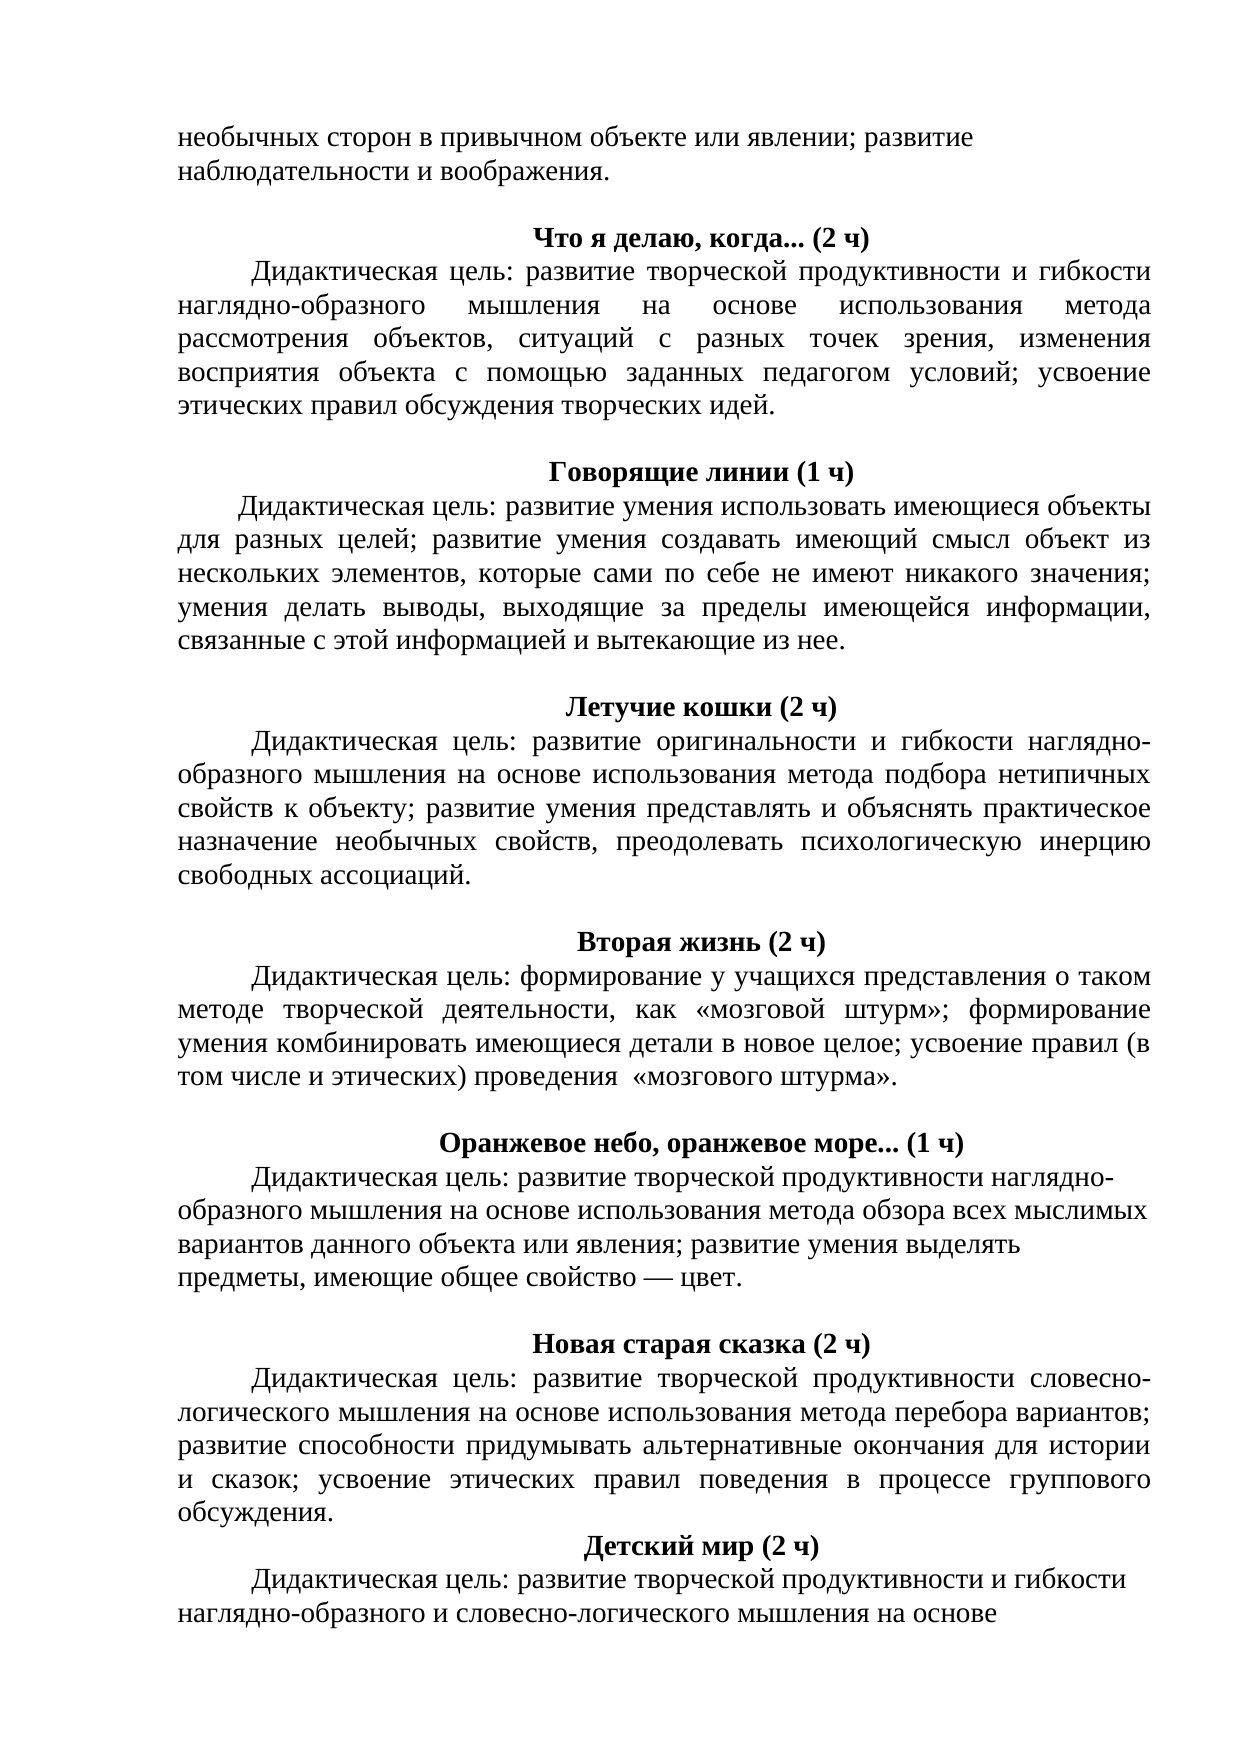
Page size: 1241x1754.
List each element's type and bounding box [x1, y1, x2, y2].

table_cell [166, 118, 1163, 1636]
